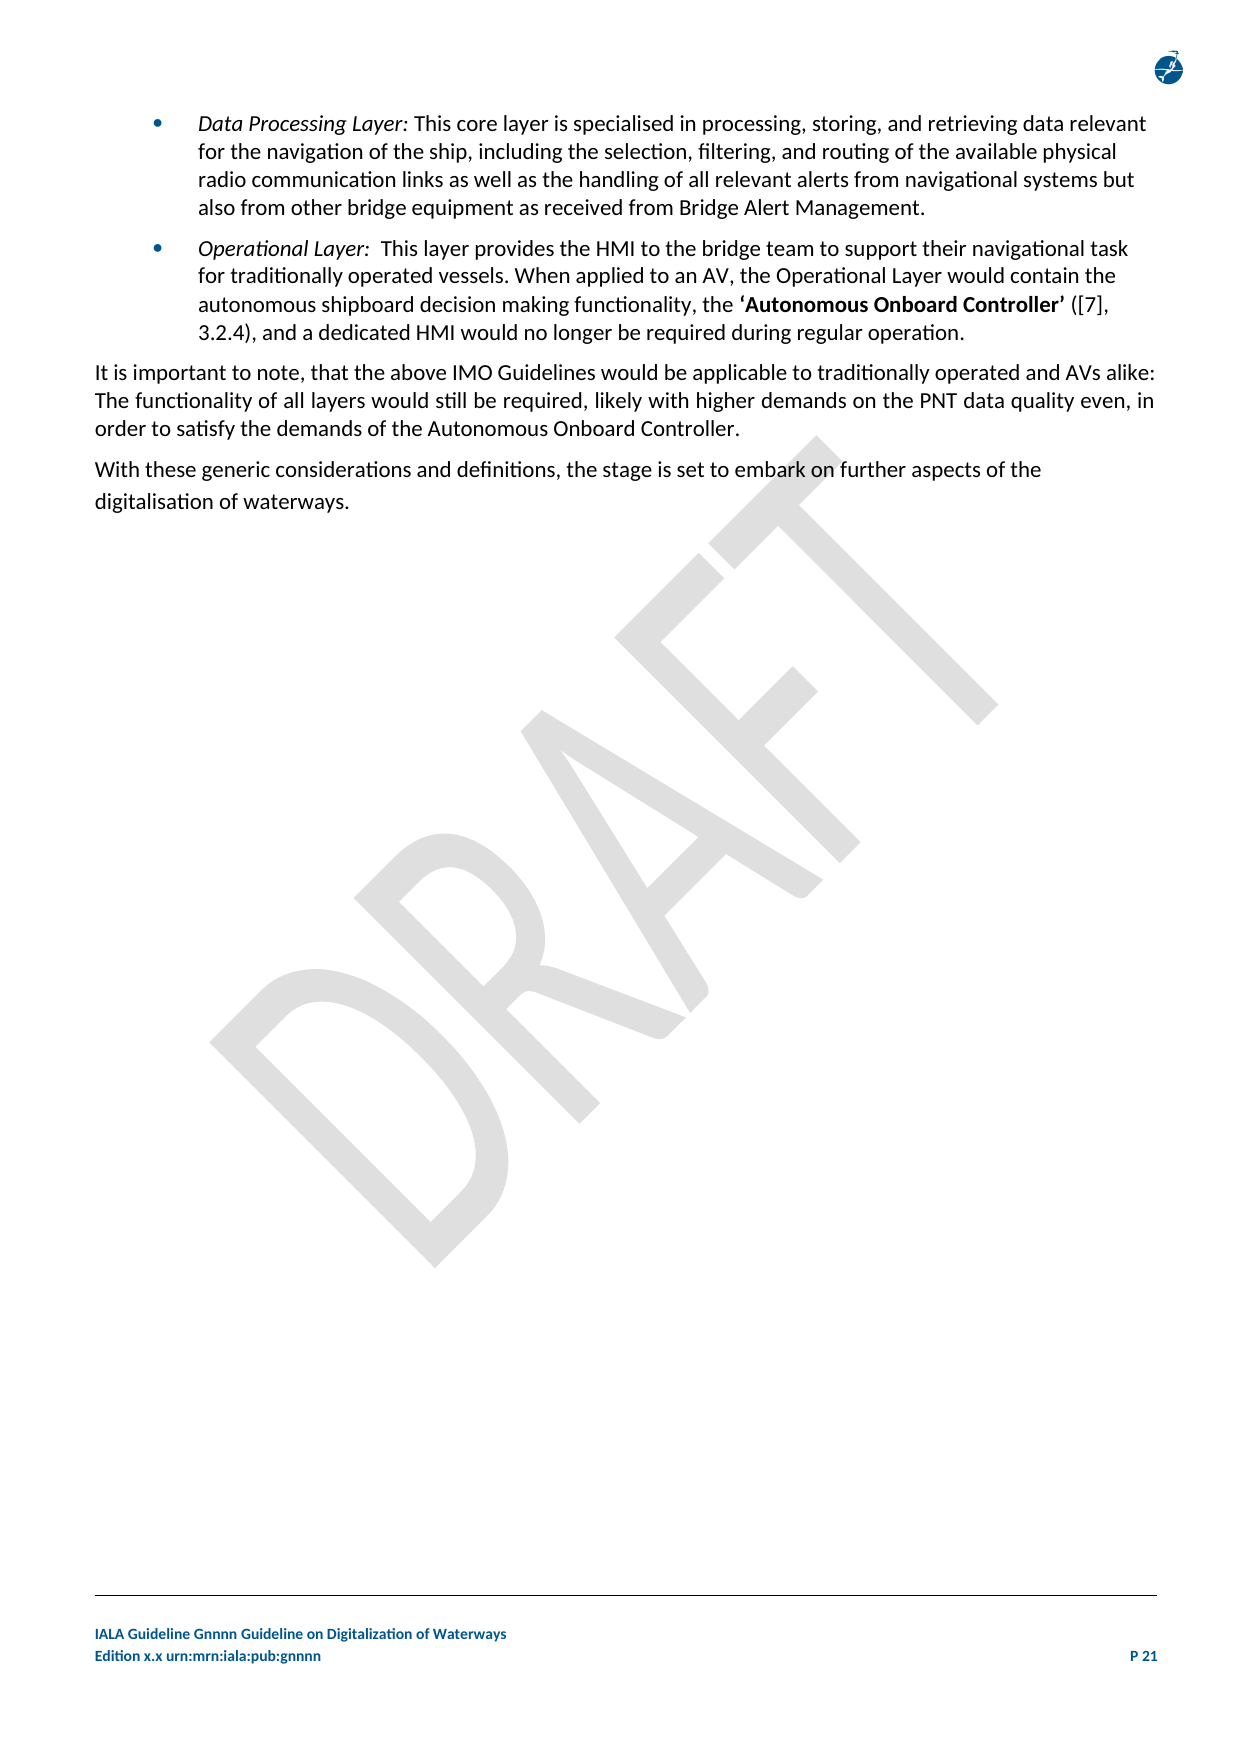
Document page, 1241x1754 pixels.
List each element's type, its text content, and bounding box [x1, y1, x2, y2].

text Operational Layer: This layer provides the HMI to the bridge team to support their navigational task for traditionally operated vessels. When applied to an AV, the Operational Layer would contain the autonomous shipboard decision making functionality, the ‘Autonomous Onboard Controller’ ([7], 3.2.4), and a dedicated HMI would no longer be required during regular operation. [153, 234, 1157, 346]
text Data Processing Layer: This core layer is specialised in processing, storing, and retrieving data relevant for the navigation of the ship, including the selection, filtering, and routing of the available physical radio communication links as well as the handling of all relevant alerts from navigational systems but also from other bridge equipment as received from Bridge Alert Management. [153, 109, 1157, 221]
text It is important to note, that the above IMO Guidelines would be applicable to traditionally operated and AVs alike: The functionality of all layers would still be required, likely with higher demands on the PNT data quality even, in order to satisfy the demands of the Autonomous Onboard Controller. [94, 358, 1157, 442]
text With these generic considerations and definitions, the stage is set to embark on further aspects of the digitalisation of waterways. [94, 455, 1157, 515]
picture [1123, 0, 1241, 119]
